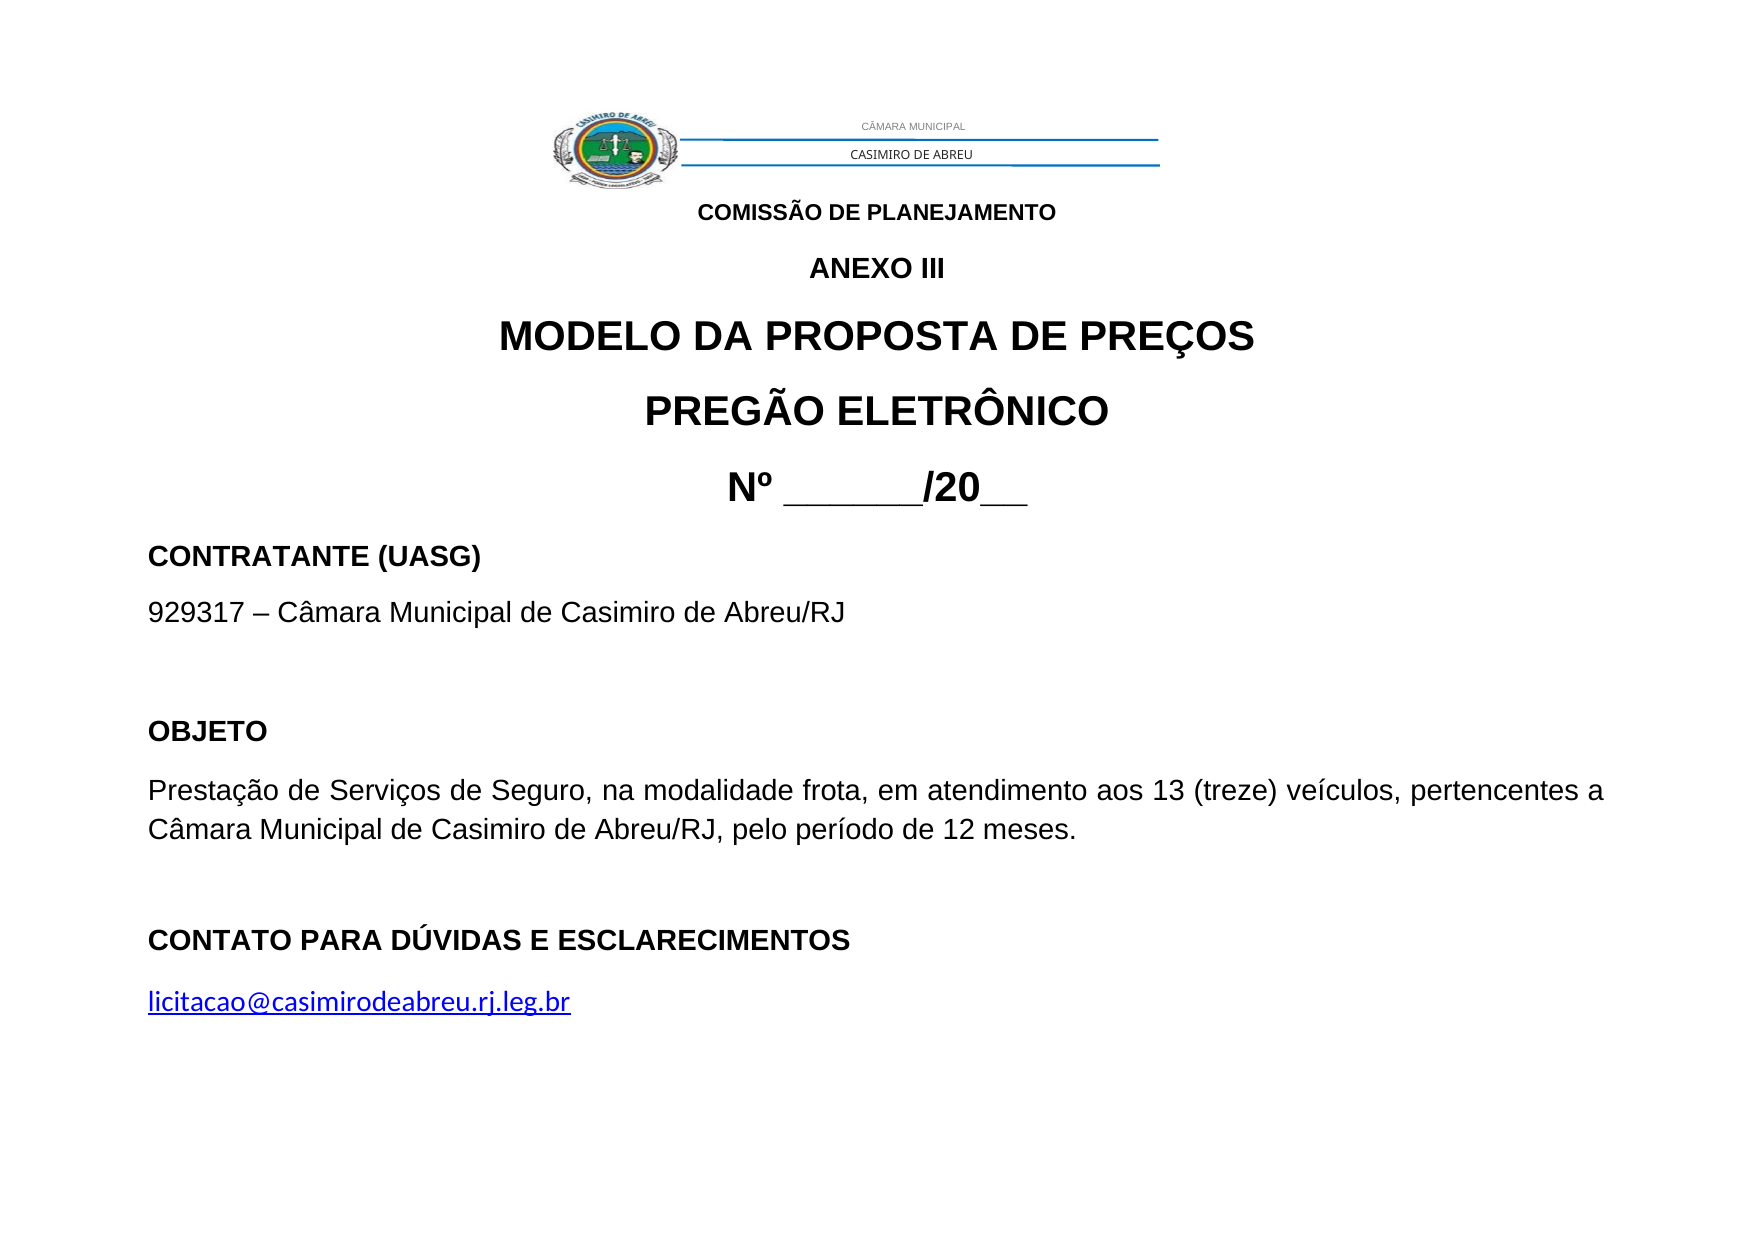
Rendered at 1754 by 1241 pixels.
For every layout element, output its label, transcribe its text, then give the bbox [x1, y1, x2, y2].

text licitacao@casimirodeabreu.rj.leg.br [148, 983, 1606, 1018]
text Contato para dúvidas e esclarecimentos [148, 923, 1606, 957]
text 929317 – Câmara Municipal de Casimiro de Abreu/RJ [148, 595, 1606, 628]
text PREGÃO ELETRÔNICO [148, 387, 1606, 435]
text CONTRATANTE (UASG) [148, 539, 1606, 572]
text ANEXO III [148, 251, 1606, 285]
text OBJETO [148, 714, 1606, 747]
text Nº ______/20__ [148, 463, 1606, 511]
text MODELO DA PROPOSTA DE PREÇOS [148, 311, 1606, 359]
title COMISSÃO DE PLANEJAMENTO [148, 199, 1606, 225]
picture [553, 107, 688, 199]
text Prestação de Serviços de Seguro, na modalidade frota, em atendimento aos 13 (treze) veículos, pertencentes a Câmara Municipal de Casimiro de Abreu/RJ, pelo período de 12 meses. [148, 773, 1606, 845]
